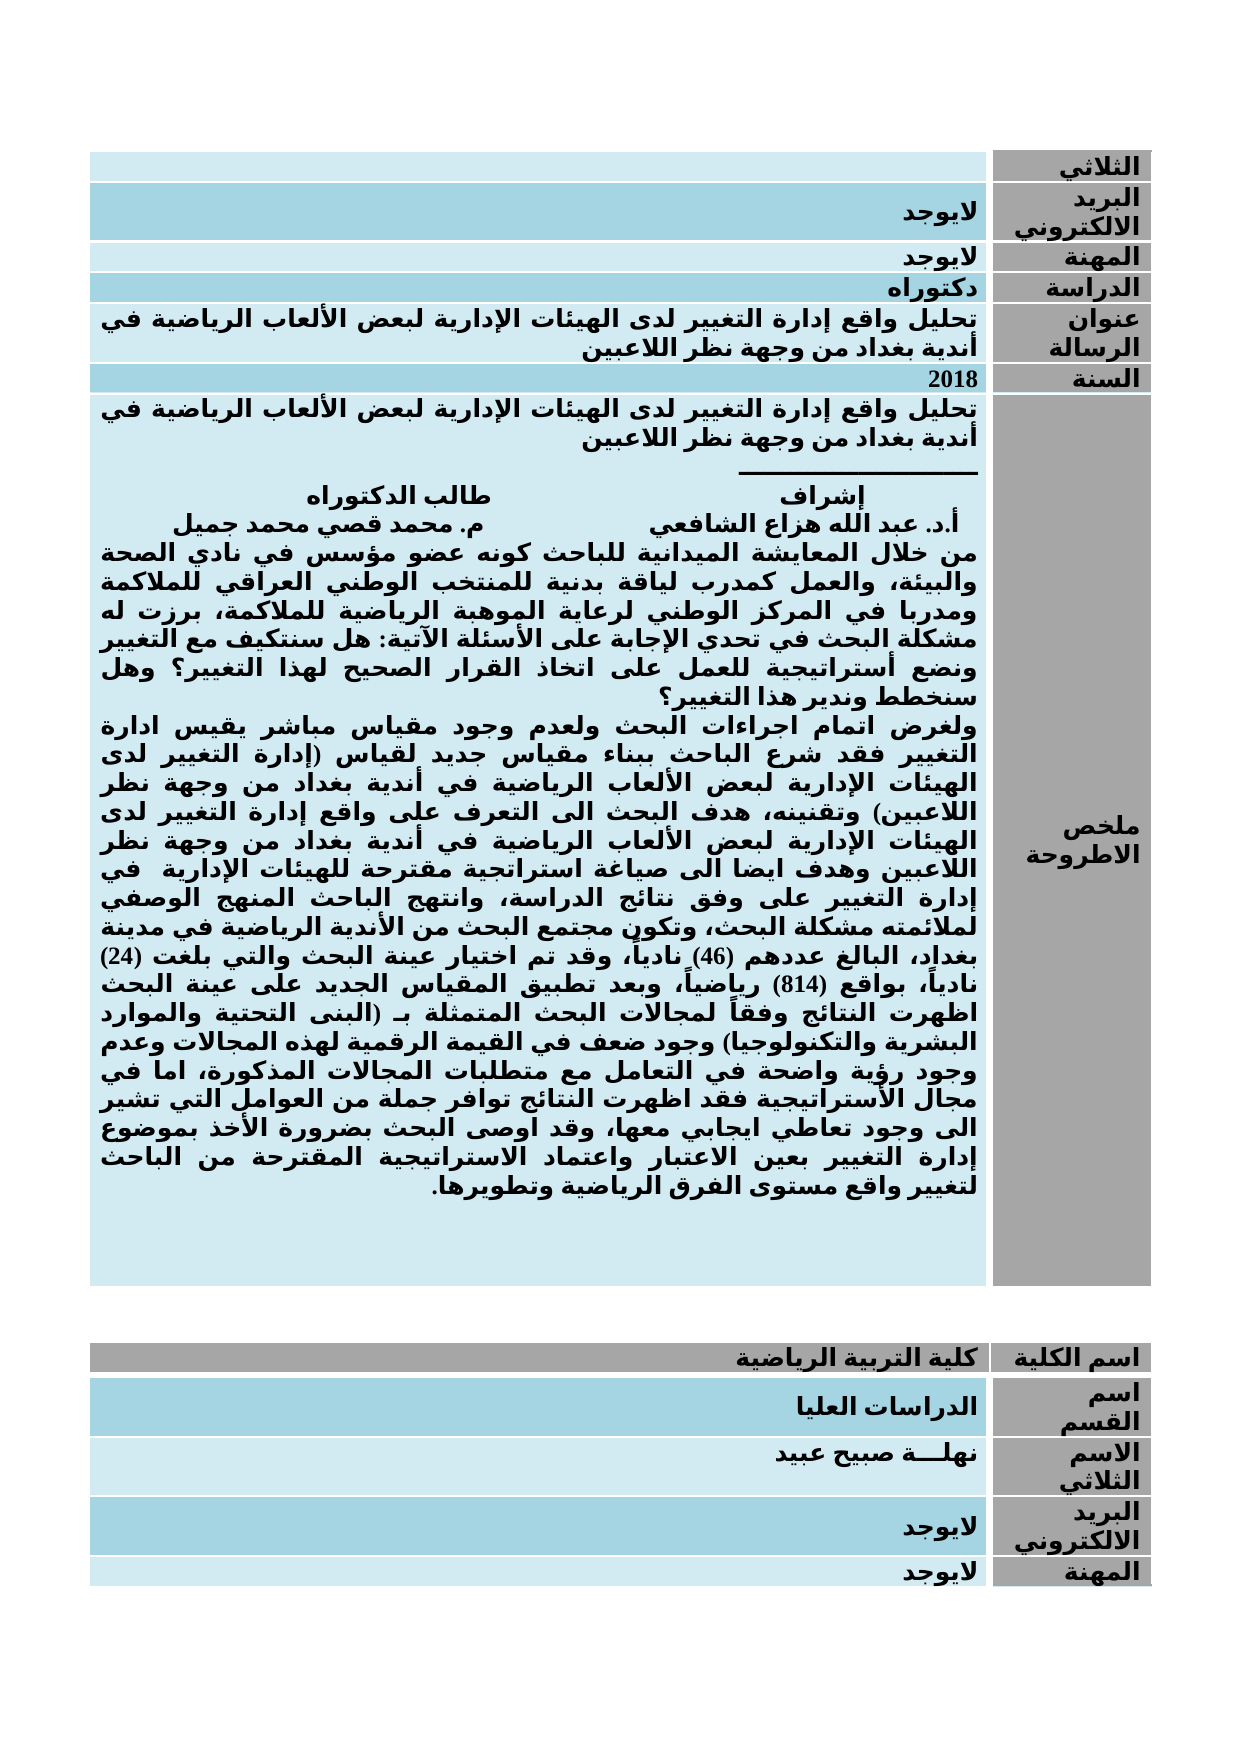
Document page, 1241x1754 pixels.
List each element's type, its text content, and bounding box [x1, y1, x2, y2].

table_cell المهنة [993, 243, 1151, 271]
table_cell دكتوراه [90, 273, 986, 302]
table_cell نهلـــة صبيح عبيد [90, 1438, 986, 1495]
table_cell لايوجد [90, 183, 986, 240]
table_cell لايوجد [90, 243, 986, 271]
table_cell الاسم الثلاثي [993, 150, 1152, 181]
table_cell المهنة [993, 1557, 1152, 1586]
table_header كلية التربية الرياضية [90, 1343, 989, 1372]
table_cell عنوان الرسالة [993, 304, 1151, 362]
table_cell البريد الالكتروني [993, 1497, 1151, 1555]
table_cell اسم القسم [993, 1378, 1151, 1436]
table_cell تحليل واقع إدارة التغيير لدى الهيئات الإدارية لبعض الألعاب الرياضية في أندية بغداد من وجهة نظر اللاعبين [90, 304, 986, 362]
table_cell الاسم الثلاثي [993, 1438, 1151, 1495]
table_cell محمد قصي محمد جميل [90, 152, 986, 181]
table_cell البريد الالكتروني [993, 183, 1151, 240]
table_cell لايوجد [90, 1557, 986, 1586]
table_cell تحليل واقع إدارة التغيير لدى الهيئات الإدارية لبعض الألعاب الرياضية في أندية بغداد من وجهة نظر اللاعبين ــــــــــــــــــــــــــــ إشراف طالب الدكتوراه أ.د. عبد الله هزاع الشافعي م. محمد قصي محمد جميل من خلال المعايشة الميدانية للباحث كونه عضو مؤسس في نادي الصحة والبيئة، والعمل كمدرب لياقة بدنية للمنتخب الوطني العراقي للملاكمة ومدربا في المركز الوطني لرعاية الموهبة الرياضية للملاكمة، برزت له مشكلة البحث في تحدي الإجابة على الأسئلة الآتية: هل سنتكيف مع التغيير ونضع أستراتيجية للعمل على اتخاذ القرار الصحيح لهذا التغيير؟ وهل سنخطط وندير هذا التغيير؟ ولغرض اتمام اجراءات البحث ولعدم وجود مقياس مباشر يقيس ادارة التغيير فقد شرع الباحث ببناء مقياس جديد لقياس (إدارة التغيير لدى الهيئات الإدارية لبعض الألعاب الرياضية في أندية بغداد من وجهة نظر اللاعبين) وتقنينه، هدف البحث الى التعرف على واقع إدارة التغيير لدى الهيئات الإدارية لبعض الألعاب الرياضية في أندية بغداد من وجهة نظر اللاعبين وهدف ايضا الى صياغة استراتجية مقترحة للهيئات الإدارية في إدارة التغيير على وفق نتائج الدراسة، وانتهج الباحث المنهج الوصفي لملائمته مشكلة البحث، وتكون مجتمع البحث من الأندية الرياضية في مدينة بغداد، البالغ عددهم (46) نادياً، وقد تم اختيار عينة البحث والتي بلغت (24) نادياً، بواقع (814) رياضياً، وبعد تطبيق المقياس الجديد على عينة البحث اظهرت النتائج وفقاً لمجالات البحث المتمثلة بـ (البنى التحتية والموارد البشرية والتكنولوجيا) وجود ضعف في القيمة الرقمية لهذه المجالات وعدم وجود رؤية واضحة في التعامل مع متطلبات المجالات المذكورة، اما في مجال الأستراتيجية فقد اظهرت النتائج توافر جملة من العوامل التي تشير الى وجود تعاطي ايجابي معها، وقد اوصى البحث بضرورة الأخذ بموضوع إدارة التغيير بعين الاعتبار واعتماد الاستراتيجية المقترحة من الباحث لتغيير واقع مستوى الفرق الرياضية وتطويرها. [90, 395, 986, 1286]
table_cell ملخص الاطروحة [993, 395, 1151, 1286]
table_cell السنة [993, 364, 1151, 392]
table_cell لايوجد [90, 1497, 986, 1555]
table_header اسم الكلية [991, 1343, 1151, 1372]
table_cell الدراسة [993, 273, 1151, 302]
table_cell 2018 [90, 364, 986, 392]
table_cell الدراسات العليا [90, 1378, 986, 1436]
